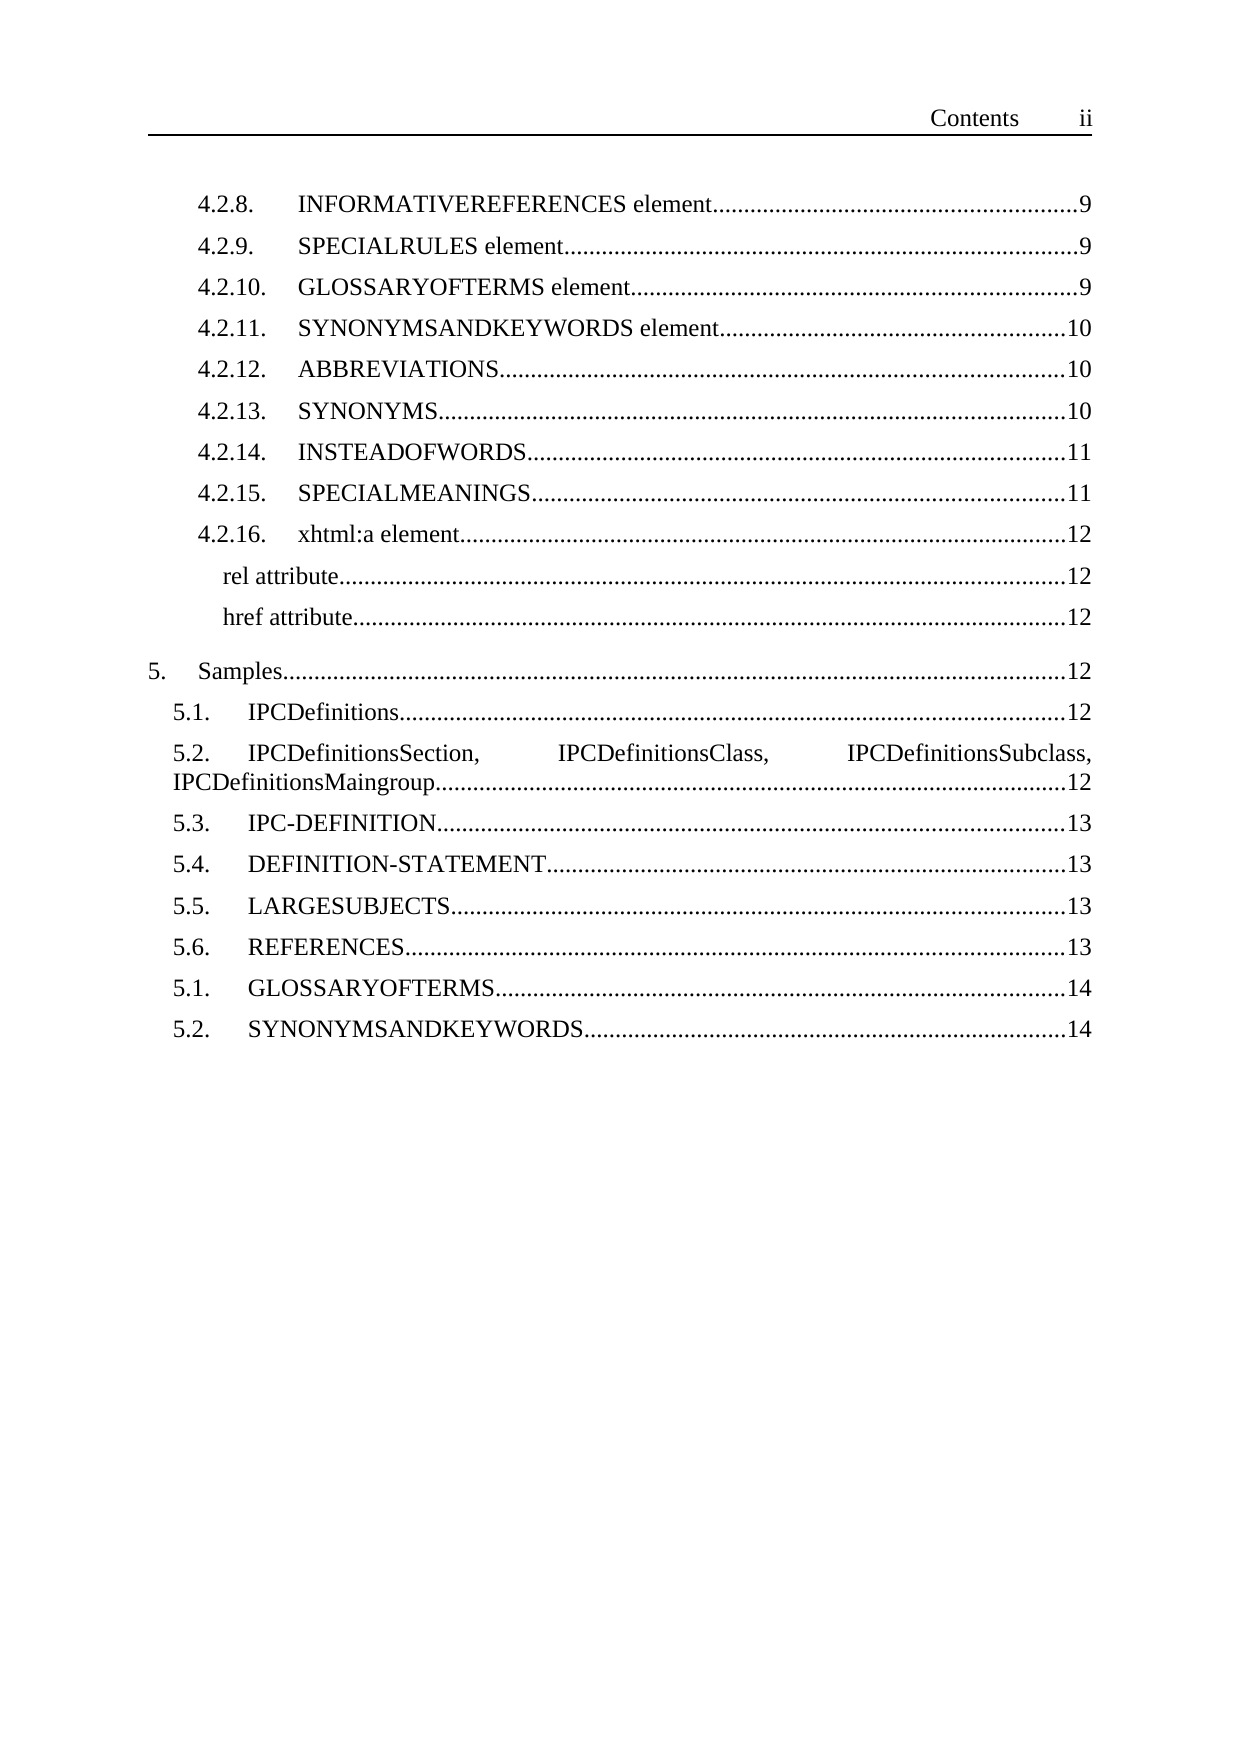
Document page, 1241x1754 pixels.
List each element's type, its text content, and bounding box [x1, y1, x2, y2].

text 5.1. IPCDefinitions 12 [173, 697, 1092, 726]
text 4.2.16. xhtml:a element 12 [198, 519, 1092, 548]
text 4.2.11. SYNONYMSANDKEYWORDS element 10 [198, 313, 1092, 342]
text 4.2.14. INSTEADOFWORDS 11 [198, 437, 1092, 466]
text 5.6. REFERENCES 13 [173, 932, 1092, 961]
text href attribute 12 [223, 602, 1092, 631]
text 4.2.13. SYNONYMS 10 [198, 396, 1092, 424]
text 4.2.8. INFORMATIVEREFERENCES element 9 [198, 189, 1092, 218]
text 5.5. LARGESUBJECTS 13 [173, 891, 1092, 919]
text 4.2.12. ABBREVIATIONS 10 [198, 354, 1092, 383]
text 5.3. IPC-DEFINITION 13 [173, 808, 1092, 837]
text 4.2.10. GLOSSARYOFTERMS element 9 [198, 272, 1092, 301]
text 5.2. IPCDefinitionsSection, IPCDefinitionsClass, IPCDefinitionsSubclass, IPCDefinitionsMaingroup 12 [173, 738, 1092, 796]
text 5. Samples 12 [148, 656, 1092, 684]
text rel attribute 12 [223, 561, 1092, 589]
text 5.2. SYNONYMSANDKEYWORDS 14 [173, 1014, 1092, 1043]
text 4.2.15. SPECIALMEANINGS 11 [198, 478, 1092, 507]
text 5.1. GLOSSARYOFTERMS 14 [173, 973, 1092, 1002]
text 4.2.9. SPECIALRULES element 9 [198, 231, 1092, 259]
text 5.4. DEFINITION-STATEMENT 13 [173, 849, 1092, 878]
